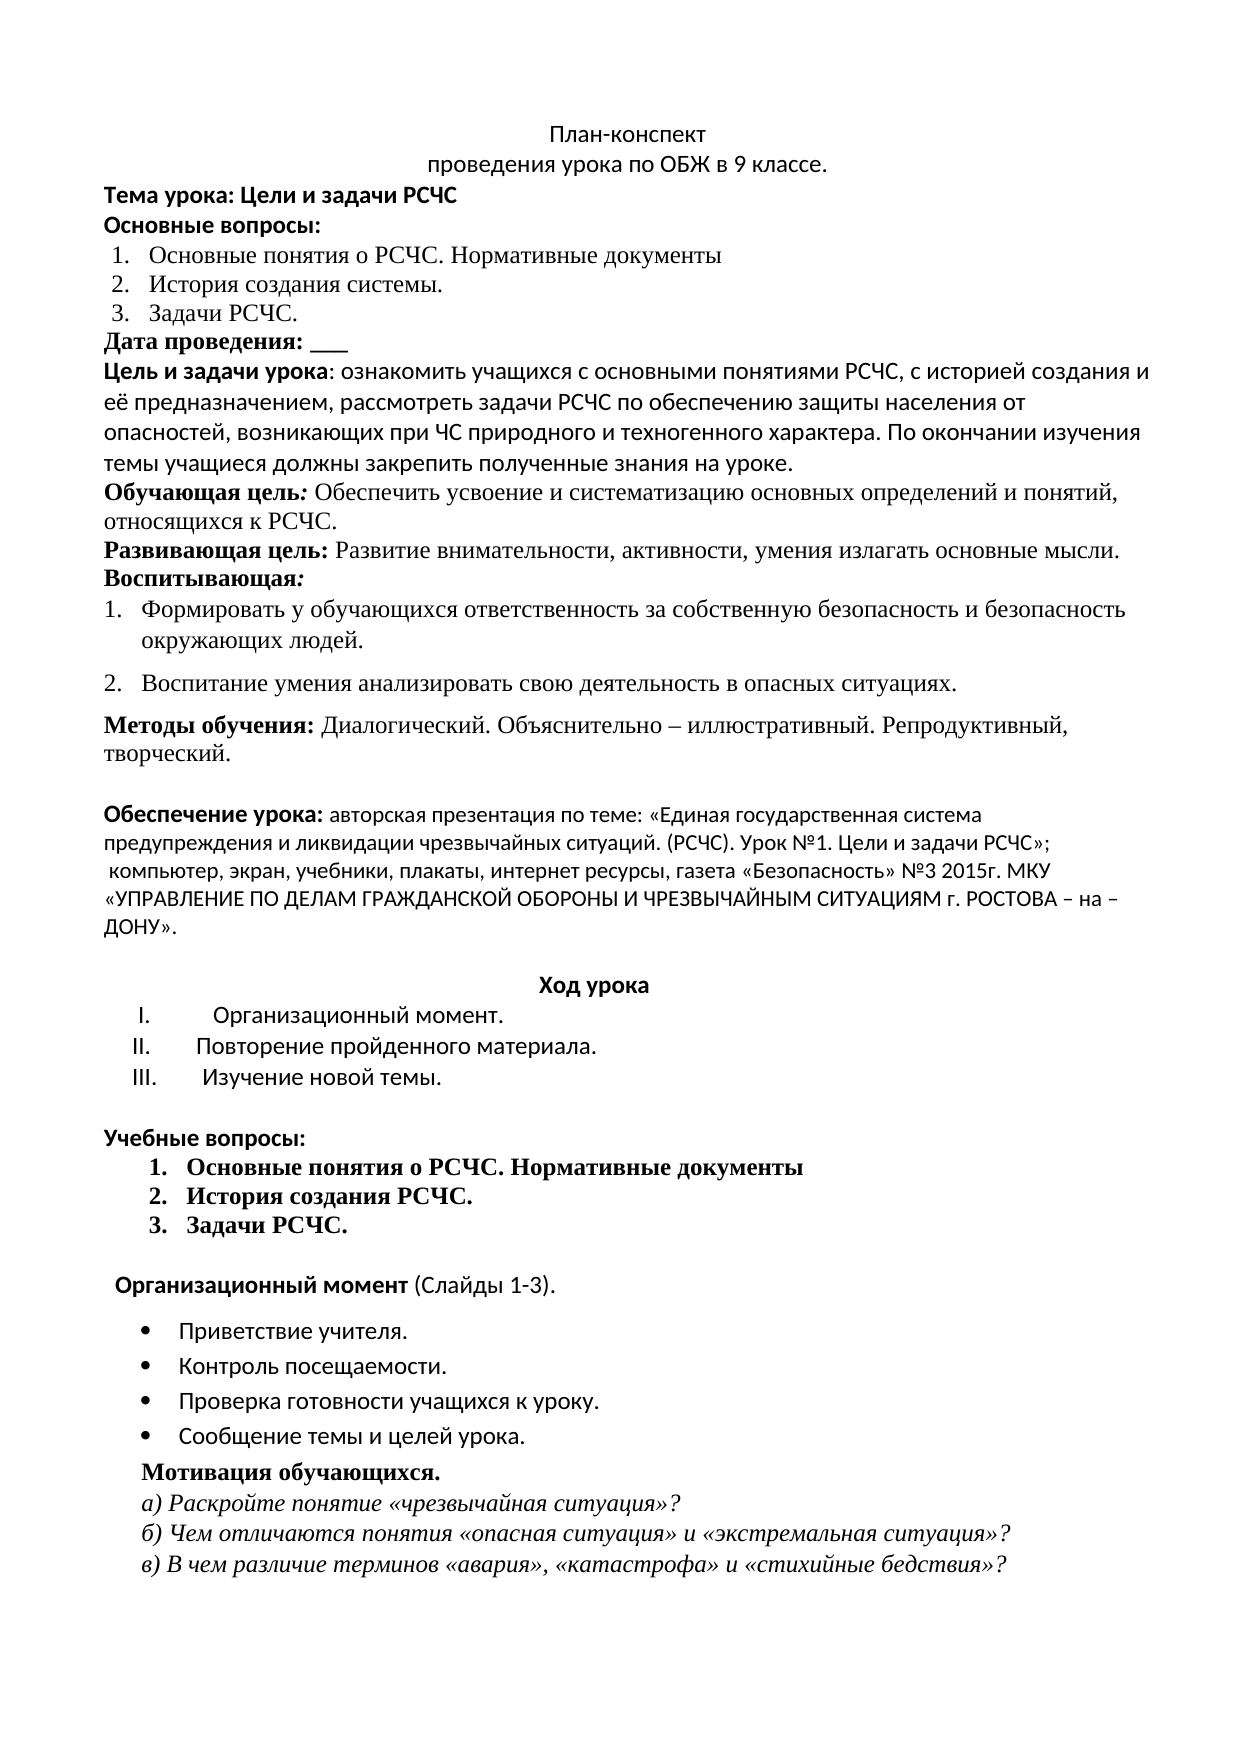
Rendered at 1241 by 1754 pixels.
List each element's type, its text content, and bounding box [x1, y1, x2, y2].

text Цель и задачи урока: ознакомить учащихся с основными понятиями РСЧС, с историей создания и её предназначением, рассмотреть задачи РСЧС по обеспечению защиты населения от опасностей, возникающих при ЧС природного и техногенного характера. По окончании изучения темы учащиеся должны закрепить полученные знания на уроке. [103, 355, 1152, 477]
text Основные вопросы: [103, 210, 1152, 240]
list Формировать у обучающихся ответственность за собственную безопасность и безопасность окружающих людей. [103, 592, 1152, 654]
list Организационный момент. [138, 1000, 1152, 1030]
list История создания системы. [111, 269, 1152, 298]
text III. Изучение новой темы. [103, 1061, 1152, 1091]
text Обучающая цель: Обеспечить усвоение и систематизацию основных определений и понятий, относящихся к РСЧС. [103, 477, 1152, 535]
list Приветствие учителя. [141, 1315, 1152, 1345]
list Основные понятия о РСЧС. Нормативные документы [149, 1152, 1152, 1181]
text II. Повторение пройденного материала. [103, 1030, 1152, 1061]
list Задачи РСЧС. [149, 1210, 1152, 1238]
text План-конспект [103, 118, 1152, 149]
list Основные понятия о РСЧС. Нормативные документы [111, 240, 1152, 269]
text проведения урока по ОБЖ в 9 классе. [103, 149, 1152, 179]
text Дата проведения: ___ [103, 326, 1152, 355]
text Тема урока: Цели и задачи РСЧС [103, 179, 1152, 210]
list Контроль посещаемости. [141, 1350, 1152, 1380]
list Проверка готовности учащихся к уроку. [141, 1385, 1152, 1415]
text Методы обучения: Диалогический. Объяснительно – иллюстративный. Репродуктивный, творческий. [103, 710, 1152, 767]
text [141, 1455, 1152, 1578]
list Воспитание умения анализировать свою деятельность в опасных ситуациях. [103, 666, 1152, 697]
text Воспитывающая: [103, 563, 1152, 592]
list Задачи РСЧС. [111, 298, 1152, 326]
text Обеспечение урока: авторская презентация по теме: «Единая государственная система предупреждения и ликвидации чрезвычайных ситуаций. (РСЧС). Урок №1. Цели и задачи РСЧС»; [103, 798, 1152, 856]
text Учебные вопросы: [103, 1122, 1152, 1152]
text компьютер, экран, учебники, плакаты, интернет ресурсы, газета «Безопасность» №3 2015г. МКУ «УПРАВЛЕНИЕ ПО ДЕЛАМ ГРАЖДАНСКОЙ ОБОРОНЫ И ЧРЕЗВЫЧАЙНЫМ СИТУАЦИЯМ г. РОСТОВА – на – ДОНУ». [103, 856, 1152, 940]
list Сообщение темы и целей урока. [141, 1420, 1152, 1450]
list История создания РСЧС. [149, 1181, 1152, 1210]
text Организационный момент (Слайды 1-3). [103, 1269, 1152, 1299]
text Развивающая цель: Развитие внимательности, активности, умения излагать основные мысли. [103, 535, 1152, 563]
text Ход урока [103, 969, 1152, 1000]
